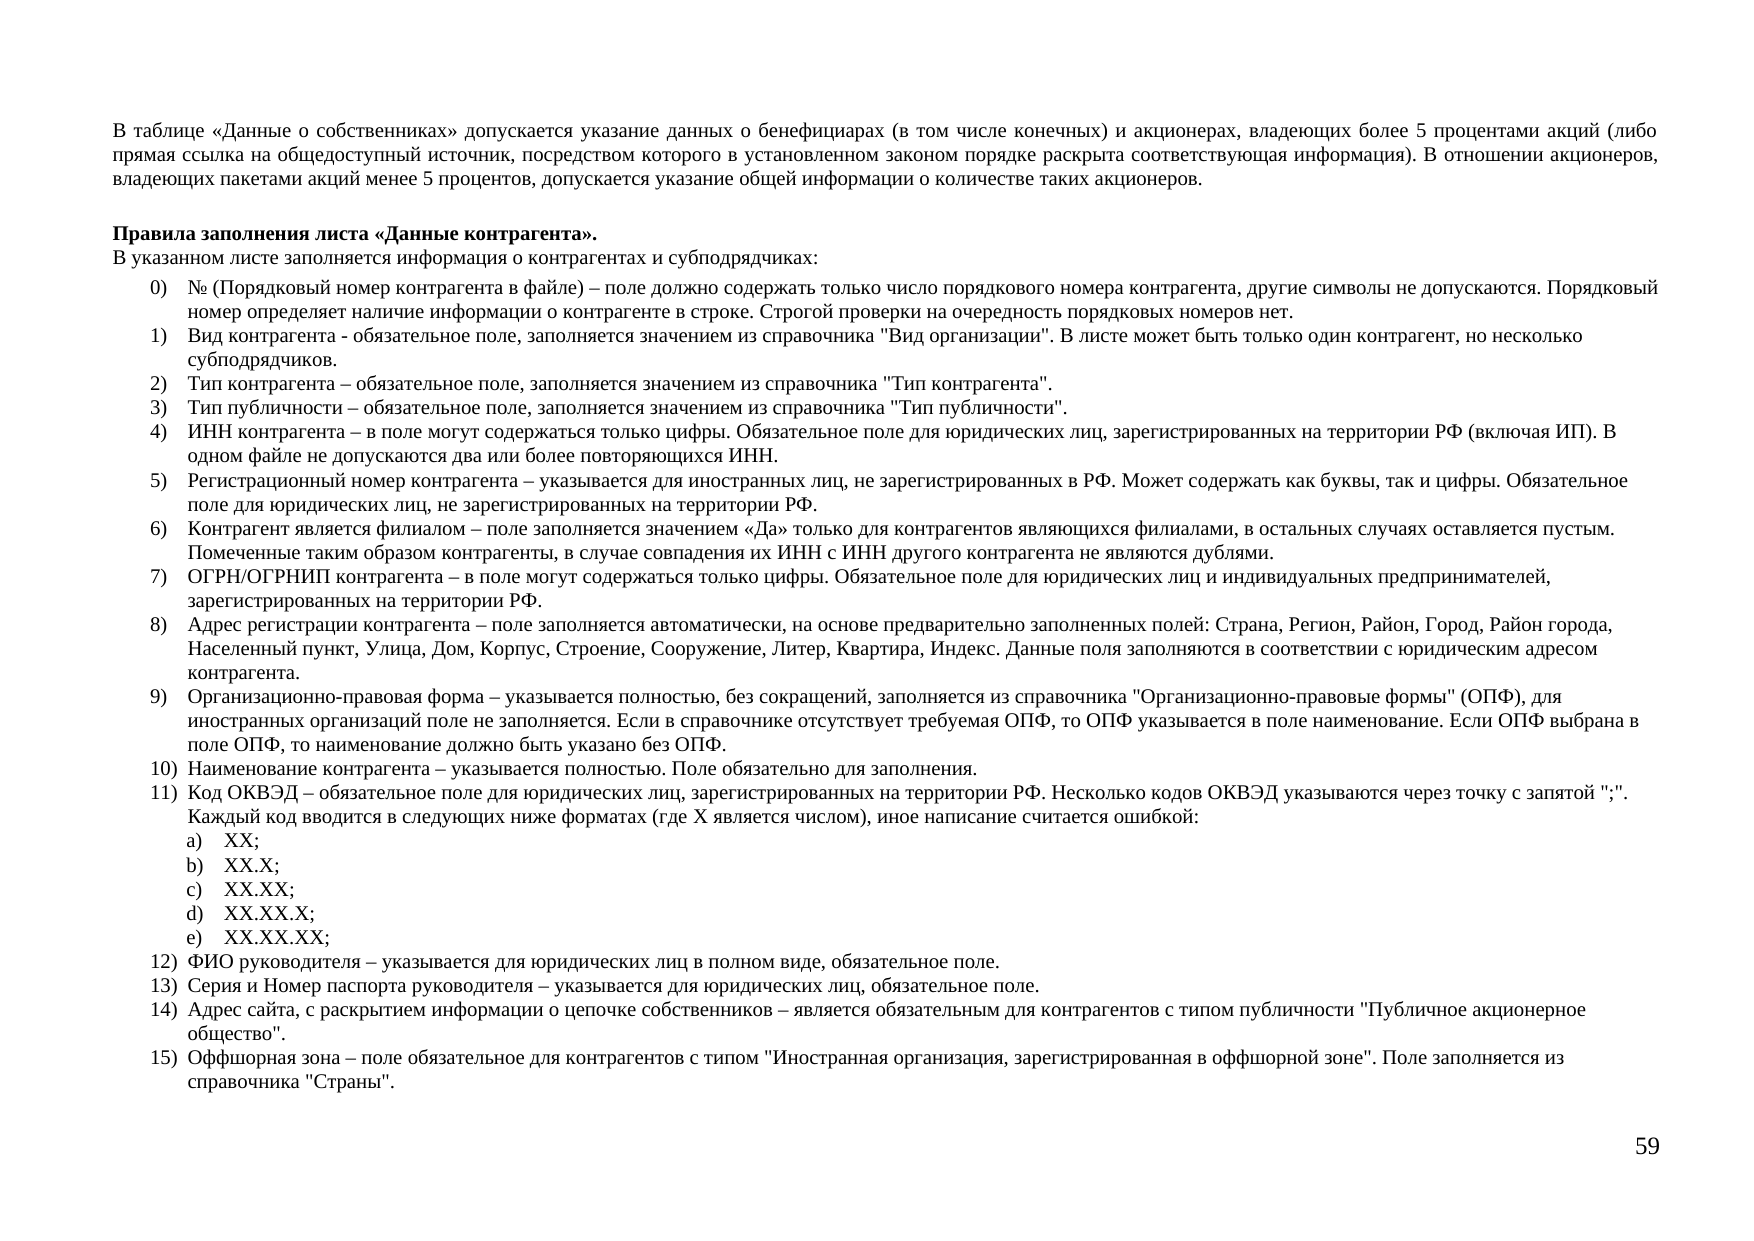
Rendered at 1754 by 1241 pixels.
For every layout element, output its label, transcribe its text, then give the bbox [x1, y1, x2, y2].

list ФИО руководителя – указывается для юридических лиц в полном виде, обязательное поле. [150, 949, 1660, 973]
list Организационно-правовая форма – указывается полностью, без сокращений, заполняется из справочника "Организационно-правовые формы" (ОПФ), для иностранных организаций поле не заполняется. Если в справочнике отсутствует требуемая ОПФ, то ОПФ указывается в поле наименование. Если ОПФ выбрана в поле ОПФ, то наименование должно быть указано без ОПФ. [150, 684, 1660, 756]
list Наименование контрагента – указывается полностью. Поле обязательно для заполнения. [150, 756, 1660, 780]
list XX.XX.X; [186, 901, 1660, 925]
list XX.X; [186, 852, 1660, 877]
list Серия и Номер паспорта руководителя – указывается для юридических лиц, обязательное поле. [150, 973, 1660, 997]
list ИНН контрагента – в поле могут содержаться только цифры. Обязательное поле для юридических лиц, зарегистрированных на территории РФ (включая ИП). В одном файле не допускаются два или более повторяющихся ИНН. [150, 419, 1660, 467]
list XX.XX; [186, 877, 1660, 901]
list XX.XX.XX; [186, 925, 1660, 949]
list Код ОКВЭД – обязательное поле для юридических лиц, зарегистрированных на территории РФ. Несколько кодов ОКВЭД указываются через точку с запятой ";". Каждый код вводится в следующих ниже форматах (где X является числом), иное написание считается ошибкой: [150, 780, 1660, 828]
list Контрагент является филиалом – поле заполняется значением «Да» только для контрагентов являющихся филиалами, в остальных случаях оставляется пустым. Помеченные таким образом контрагенты, в случае совпадения их ИНН с ИНН другого контрагента не являются дублями. [150, 516, 1660, 564]
text В указанном листе заполняется информация о контрагентах и субподрядчиках: [112, 245, 1660, 269]
list Тип публичности – обязательное поле, заполняется значением из справочника "Тип публичности". [150, 395, 1660, 419]
list Тип контрагента – обязательное поле, заполняется значением из справочника "Тип контрагента". [150, 371, 1660, 395]
list XX; [186, 828, 1660, 852]
text Правила заполнения листа «Данные контрагента». [112, 221, 1660, 245]
list Адрес регистрации контрагента – поле заполняется автоматически, на основе предварительно заполненных полей: Страна, Регион, Район, Город, Район города, Населенный пункт, Улица, Дом, Корпус, Строение, Сооружение, Литер, Квартира, Индекс. Данные поля заполняются в соответствии с юридическим адресом контрагента. [150, 612, 1660, 684]
list ОГРН/ОГРНИП контрагента – в поле могут содержаться только цифры. Обязательное поле для юридических лиц и индивидуальных предпринимателей, зарегистрированных на территории РФ. [150, 564, 1660, 612]
list № (Порядковый номер контрагента в файле) – поле должно содержать только число порядкового номера контрагента, другие символы не допускаются. Порядковый номер определяет наличие информации о контрагенте в строке. Строгой проверки на очередность порядковых номеров нет. [150, 275, 1660, 323]
list Адрес сайта, с раскрытием информации о цепочке собственников – является обязательным для контрагентов с типом публичности "Публичное акционерное общество". [150, 997, 1660, 1045]
list Вид контрагента - обязательное поле, заполняется значением из справочника "Вид организации". В листе может быть только один контрагент, но несколько субподрядчиков. [150, 323, 1660, 371]
list Регистрационный номер контрагента – указывается для иностранных лиц, не зарегистрированных в РФ. Может содержать как буквы, так и цифры. Обязательное поле для юридических лиц, не зарегистрированных на территории РФ. [150, 467, 1660, 516]
text В таблице «Данные о собственниках» допускается указание данных о бенефициарах (в том числе конечных) и акционерах, владеющих более 5 процентами акций (либо прямая ссылка на общедоступный источник, посредством которого в установленном законом порядке раскрыта соответствующая информация). В отношении акционеров, владеющих пакетами акций менее 5 процентов, допускается указание общей информации о количестве таких акционеров. [112, 118, 1660, 190]
list Оффшорная зона – поле обязательное для контрагентов с типом "Иностранная организация, зарегистрированная в оффшорной зоне". Поле заполняется из справочника "Страны". [150, 1045, 1660, 1093]
